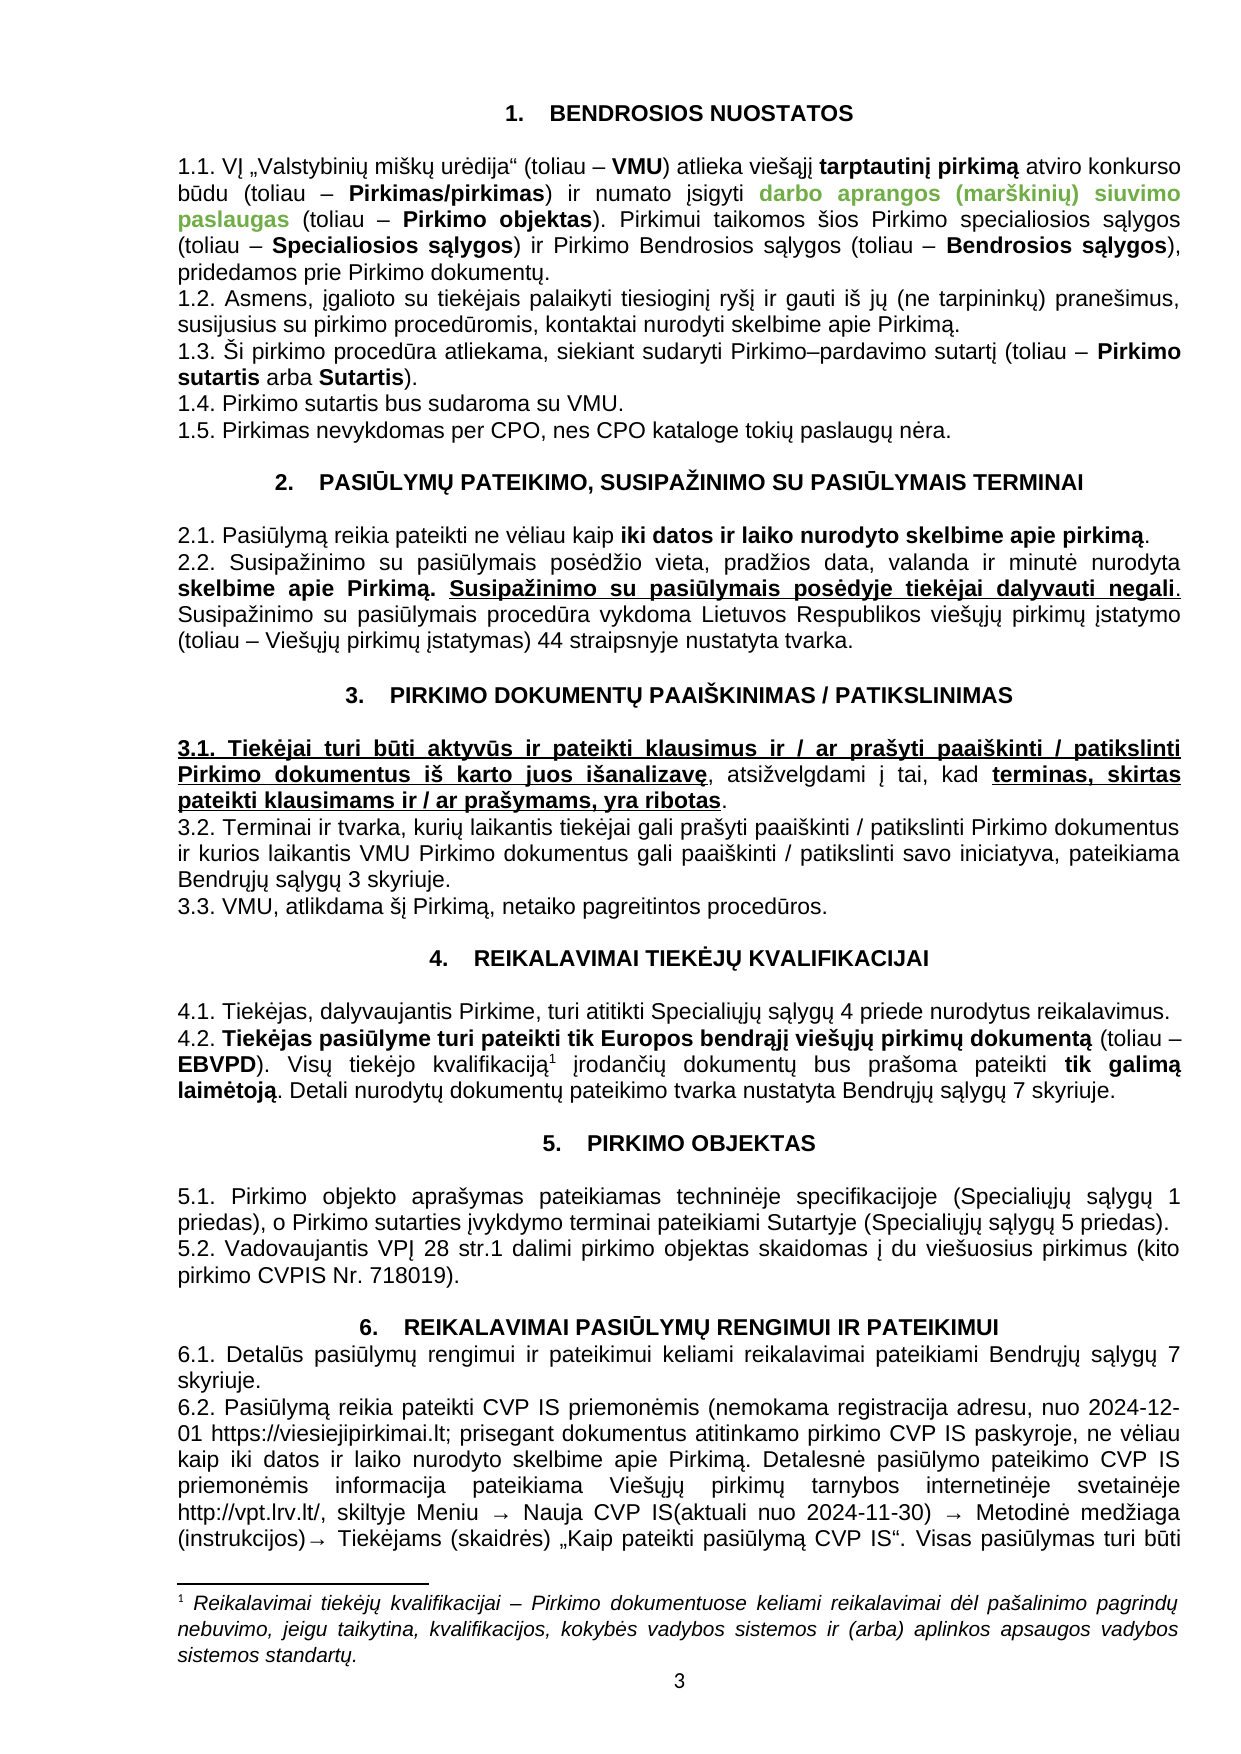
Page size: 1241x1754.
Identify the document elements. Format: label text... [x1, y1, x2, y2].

list 1.3. Ši pirkimo procedūra atliekama, siekiant sudaryti Pirkimo–pardavimo sutartį (toliau – Pirkimo sutartis arba Sutartis). [177, 338, 1181, 390]
list 3.1. Tiekėjai turi būti aktyvūs ir pateikti klausimus ir / ar prašyti paaiškinti / patikslinti Pirkimo dokumentus iš karto juos išanalizavę, atsižvelgdami į tai, kad terminas, skirtas pateikti klausimams ir / ar prašymams, yra ribotas. [177, 734, 1181, 757]
list 1.1. VĮ „Valstybinių miškų urėdija“ (toliau – VMU) atlieka viešąjį tarptautinį pirkimą atviro konkurso būdu (toliau – Pirkimas/pirkimas) ir numato įsigyti darbo aprangos (marškinių) siuvimo paslaugas (toliau – Pirkimo objektas). Pirkimui taikomos šios Pirkimo specialiosios sąlygos (toliau – Specialiosios sąlygos) ir Pirkimo Bendrosios sąlygos (toliau – Bendrosios sąlygos), pridedamos prie Pirkimo dokumentų. [177, 153, 1181, 285]
text 1.2. Asmens, įgalioto su tiekėjais palaikyti tiesioginį ryšį ir gauti iš jų (ne tarpininkų) pranešimus, susijusius su pirkimo procedūromis, kontaktai nurodyti skelbime apie Pirkimą. [177, 285, 1181, 338]
list 1.4. Pirkimo sutartis bus sudaroma su VMU. [177, 390, 1181, 417]
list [177, 1393, 1181, 1552]
subtitle PIRKIMO DOKUMENTŲ PAAIŠKINIMAS / PATIKSLINIMAS [177, 682, 1181, 708]
subtitle BENDROSIOS NUOSTATOS [177, 100, 1181, 127]
list 4.1. Tiekėjas, dalyvaujantis Pirkime, turi atitikti Specialiųjų sąlygų 4 priede nurodytus reikalavimus. [177, 998, 1181, 1024]
list 6.1. Detalūs pasiūlymų rengimui ir pateikimui keliami reikalavimai pateikiami Bendrųjų sąlygų 7 skyriuje. [177, 1341, 1181, 1393]
subtitle REIKALAVIMAI TIEKĖJŲ KVALIFIKACIJAI [177, 945, 1181, 972]
list 4.2. Tiekėjas pasiūlyme turi pateikti tik Europos bendrąjį viešųjų pirkimų dokumentą (toliau – EBVPD). Visų tiekėjo kvalifikaciją įrodančių dokumentų bus prašoma pateikti tik galimą laimėtoją. Detali nurodytų dokumentų pateikimo tvarka nustatyta Bendrųjų sąlygų 7 skyriuje. [177, 1024, 1181, 1103]
list 3.1. Tiekėjai turi būti aktyvūs ir pateikti klausimus ir / ar prašyti paaiškinti / patikslinti Pirkimo dokumentus iš karto juos išanalizavę, atsižvelgdami į tai, kad terminas, skirtas pateikti klausimams ir / ar prašymams, yra ribotas. [177, 758, 1181, 814]
list 3.2. Terminai ir tvarka, kurių laikantis tiekėjai gali prašyti paaiškinti / patikslinti Pirkimo dokumentus ir kurios laikantis VMU Pirkimo dokumentus gali paaiškinti / patikslinti savo iniciatyva, pateikiama Bendrųjų sąlygų 3 skyriuje. [177, 814, 1181, 893]
list 5.2. Vadovaujantis VPĮ 28 str.1 dalimi pirkimo objektas skaidomas į du viešuosius pirkimus (kito pirkimo CVPIS Nr. 718019). [177, 1235, 1181, 1288]
list 2.2. Susipažinimo su pasiūlymais posėdžio vieta, pradžios data, valanda ir minutė nurodyta skelbime apie Pirkimą. Susipažinimo su pasiūlymais posėdyje tiekėjai dalyvauti negali. Susipažinimo su pasiūlymais procedūra vykdoma Lietuvos Respublikos viešųjų pirkimų įstatymo (toliau – Viešųjų pirkimų įstatymas) 44 straipsnyje nustatyta tvarka. [177, 548, 1181, 654]
list 3.3. VMU, atlikdama šį Pirkimą, netaiko pagreitintos procedūros. [177, 893, 1181, 919]
list 1.5. Pirkimas nevykdomas per CPO, nes CPO kataloge tokių paslaugų nėra. [177, 417, 1181, 443]
subtitle PIRKIMO OBJEKTAS [177, 1130, 1181, 1156]
subtitle PASIŪLYMŲ PATEIKIMO, SUSIPAŽINIMO SU PASIŪLYMAIS TERMINAI [177, 469, 1181, 496]
subtitle REIKALAVIMAI PASIŪLYMŲ RENGIMUI IR PATEIKIMUI [177, 1314, 1181, 1341]
list 2.1. Pasiūlymą reikia pateikti ne vėliau kaip iki datos ir laiko nurodyto skelbime apie pirkimą. [177, 522, 1181, 548]
list 5.1. Pirkimo objekto aprašymas pateikiamas techninėje specifikacijoje (Specialiųjų sąlygų 1 priedas), o Pirkimo sutarties įvykdymo terminai pateikiami Sutartyje (Specialiųjų sąlygų 5 priedas). [177, 1183, 1181, 1235]
